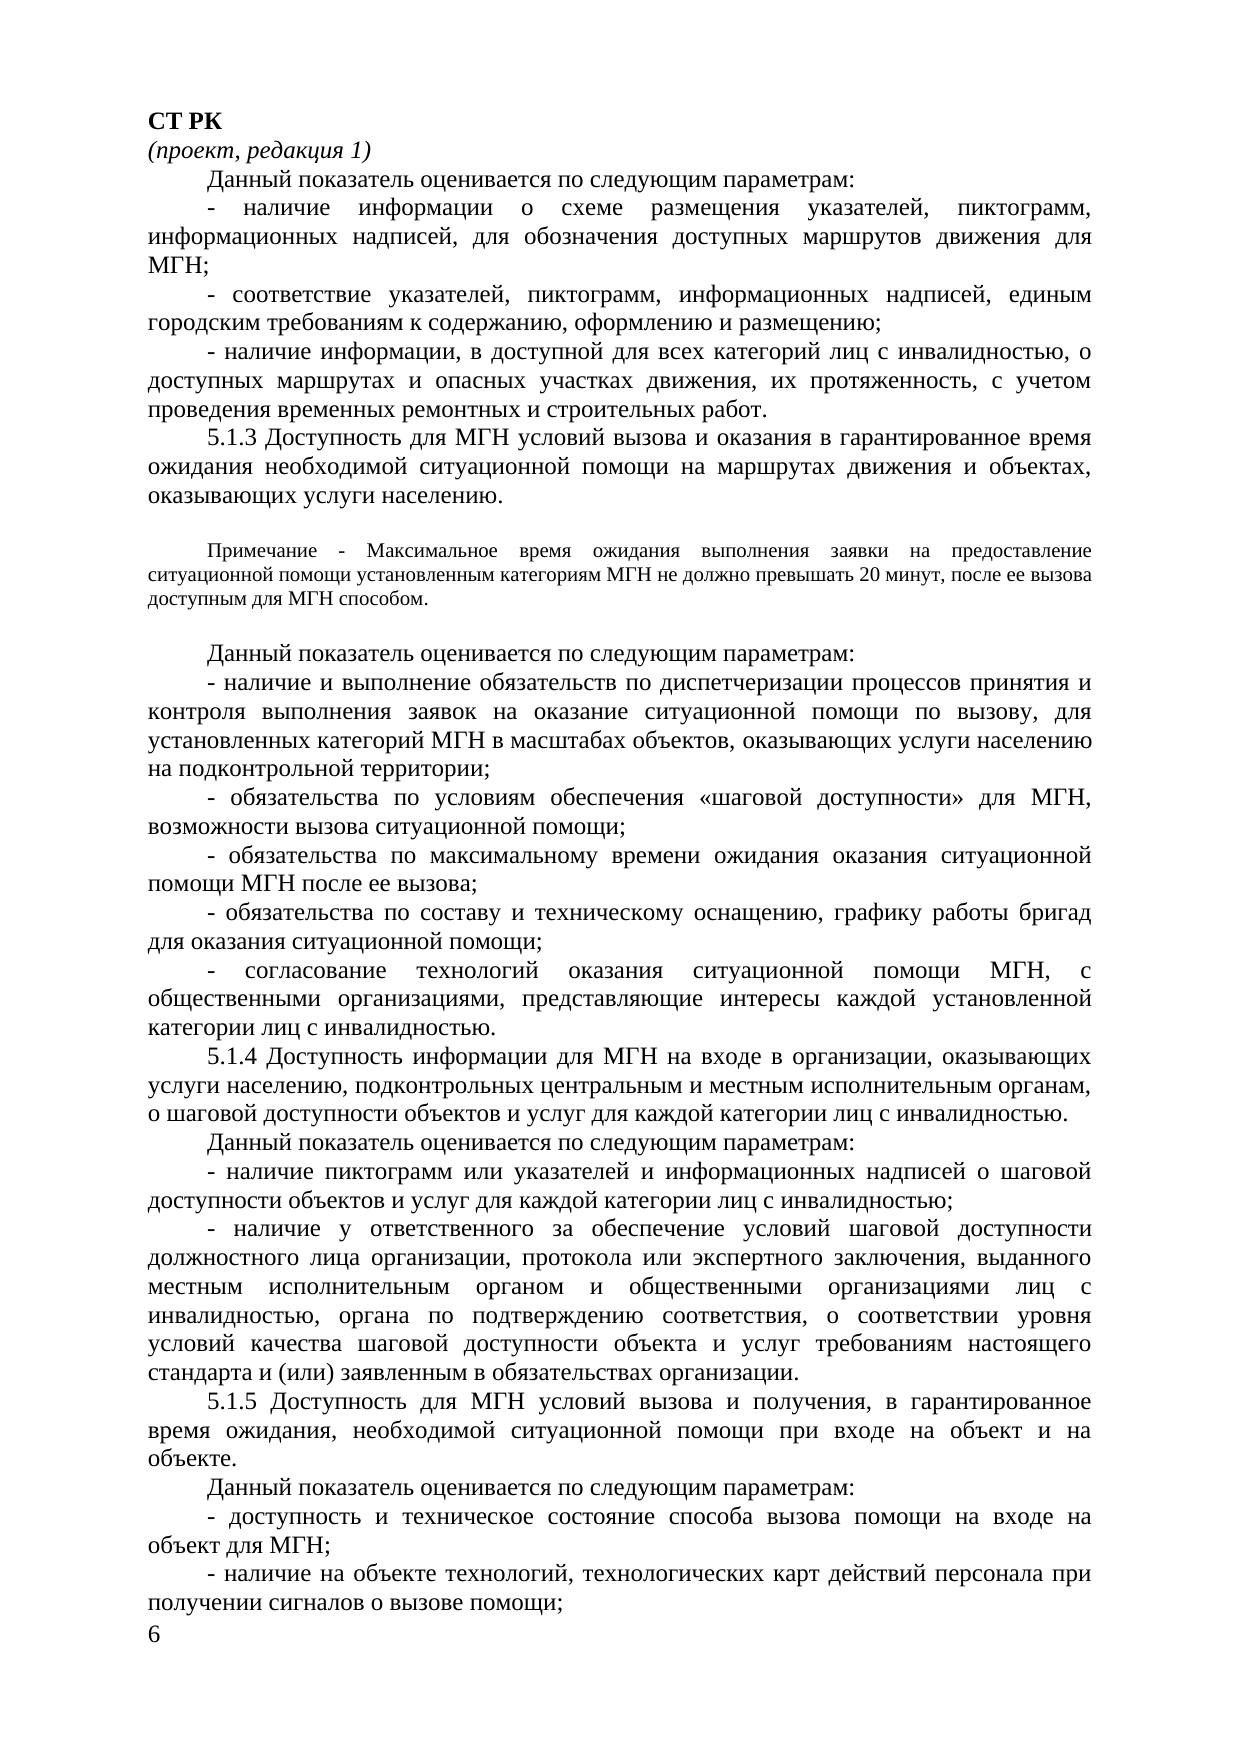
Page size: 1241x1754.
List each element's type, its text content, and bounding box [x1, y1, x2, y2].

text - соответствие указателей, пиктограмм, информационных надписей, единым городским требованиям к содержанию, оформлению и размещению; [148, 279, 1092, 336]
text - наличие и выполнение обязательств по диспетчеризации процессов принятия и контроля выполнения заявок на оказание ситуационной помощи по вызову, для установленных категорий МГН в масштабах объектов, оказывающих услуги населению на подконтрольной территории; [148, 667, 1092, 782]
text 5.1.3 Доступность для МГН условий вызова и оказания в гарантированное время ожидания необходимой ситуационной помощи на маршрутах движения и объектах, оказывающих услуги населению. [148, 422, 1092, 509]
text - обязательства по составу и техническому оснащению, графику работы бригад для оказания ситуационной помощи; [148, 897, 1092, 955]
text 5.1.4 Доступность информации для МГН на входе в организации, оказывающих услуги населению, подконтрольных центральным и местным исполнительным органам, о шаговой доступности объектов и услуг для каждой категории лиц с инвалидностью. [148, 1041, 1092, 1127]
text - обязательства по условиям обеспечения «шаговой доступности» для МГН, возможности вызова ситуационной помощи; [148, 782, 1092, 840]
text - наличие информации, в доступной для всех категорий лиц с инвалидностью, о доступных маршрутах и опасных участках движения, их протяженность, с учетом проведения временных ремонтных и строительных работ. [148, 336, 1092, 422]
text Данный показатель оценивается по следующим параметрам: [148, 1472, 1092, 1501]
text Данный показатель оценивается по следующим параметрам: [148, 164, 1092, 192]
text - наличие у ответственного за обеспечение условий шаговой доступности должностного лица организации, протокола или экспертного заключения, выданного местным исполнительным органом и общественными организациями лиц с инвалидностью, органа по подтверждению соответствия, о соответствии уровня условий качества шаговой доступности объекта и услуг требованиям настоящего стандарта и (или) заявленным в обязательствах организации. [148, 1213, 1092, 1386]
text - наличие на объекте технологий, технологических карт действий персонала при получении сигналов о вызове помощи; [148, 1558, 1092, 1616]
text Данный показатель оценивается по следующим параметрам: [148, 1127, 1092, 1156]
text Примечание - Максимальное время ожидания выполнения заявки на предоставление ситуационной помощи установленным категориям МГН не должно превышать 20 минут, после ее вызова доступным для МГН способом. [148, 537, 1092, 610]
text - наличие пиктограмм или указателей и информационных надписей о шаговой доступности объектов и услуг для каждой категории лиц с инвалидностью; [148, 1156, 1092, 1213]
text Данный показатель оценивается по следующим параметрам: [148, 638, 1092, 667]
text - обязательства по максимальному времени ожидания оказания ситуационной помощи МГН после ее вызова; [148, 840, 1092, 897]
text - согласование технологий оказания ситуационной помощи МГН, с общественными организациями, представляющие интересы каждой установленной категории лиц с инвалидностью. [148, 955, 1092, 1041]
text - наличие информации о схеме размещения указателей, пиктограмм, информационных надписей, для обозначения доступных маршрутов движения для МГН; [148, 192, 1092, 279]
text 5.1.5 Доступность для МГН условий вызова и получения, в гарантированное время ожидания, необходимой ситуационной помощи при входе на объект и на объекте. [148, 1386, 1092, 1472]
text - доступность и техническое состояние способа вызова помощи на входе на объект для МГН; [148, 1501, 1092, 1558]
